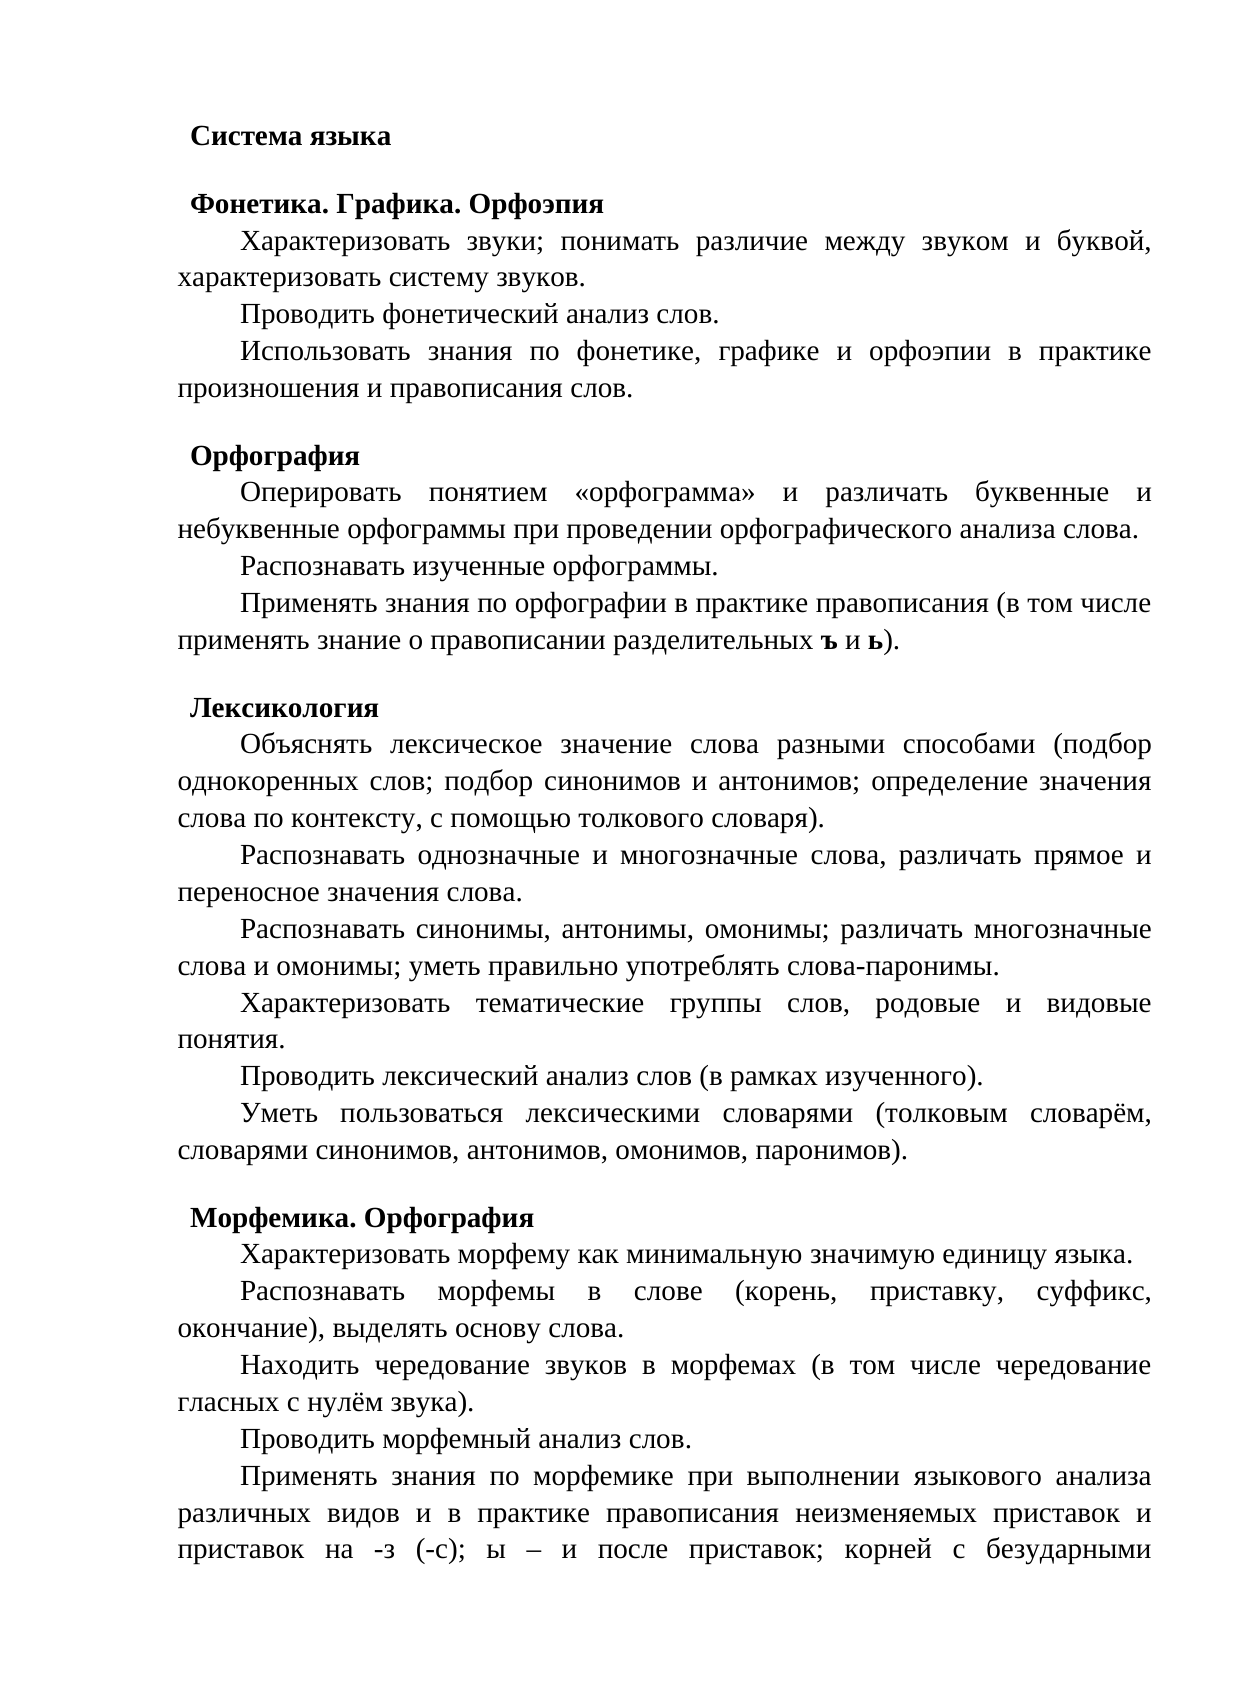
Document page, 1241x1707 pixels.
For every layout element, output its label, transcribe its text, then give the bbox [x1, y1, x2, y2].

text Характеризовать морфему как минимальную значимую единицу языка. [177, 1237, 1152, 1270]
text Оперировать понятием «орфограмма» и различать буквенные и небуквенные орфограммы при проведении орфографического анализа слова. [177, 474, 1152, 545]
text Распознавать синонимы, антонимы, омонимы; различать многозначные слова и омонимы; уметь правильно употреблять слова-паронимы. [177, 911, 1152, 981]
text Проводить лексический анализ слов (в рамках изученного). [177, 1058, 1152, 1092]
text Распознавать морфемы в слове (корень, приставку, суффикс, окончание), выделять основу слова. [177, 1273, 1152, 1344]
text Распознавать изученные орфограммы. [177, 548, 1152, 582]
text Находить чередование звуков в морфемах (в том числе чередование гласных с нулём звука). [177, 1347, 1152, 1418]
text Объяснять лексическое значение слова разными способами (подбор однокоренных слов; подбор синонимов и антонимов; определение значения слова по контексту, с помощью толкового словаря). [177, 727, 1152, 834]
text Фонетика. Графика. Орфоэпия [190, 186, 1152, 219]
text Орфография [190, 438, 1152, 471]
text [177, 1458, 1152, 1565]
text Распознавать однозначные и многозначные слова, различать прямое и переносное значения слова. [177, 837, 1152, 908]
text Уметь пользоваться лексическими словарями (толковым словарём, словарями синонимов, антонимов, омонимов, паро­нимов). [177, 1095, 1152, 1166]
text Лексикология [190, 690, 1152, 723]
text Проводить фонетический анализ слов. [177, 296, 1152, 330]
text Характеризовать звуки; понимать различие между звуком и буквой, характеризовать систему звуков. [177, 223, 1152, 293]
text Использовать знания по фонетике, графике и орфоэпии в практике произношения и правописания слов. [177, 333, 1152, 404]
text Морфемика. Орфография [190, 1200, 1152, 1233]
text Проводить морфемный анализ слов. [177, 1421, 1152, 1454]
text Применять знания по орфографии в практике правописания (в том числе применять знание о правописании разделительных ъ и ь). [177, 585, 1152, 656]
text Характеризовать тематические группы слов, родовые и видовые понятия. [177, 985, 1152, 1055]
text Система языка [190, 118, 1152, 152]
